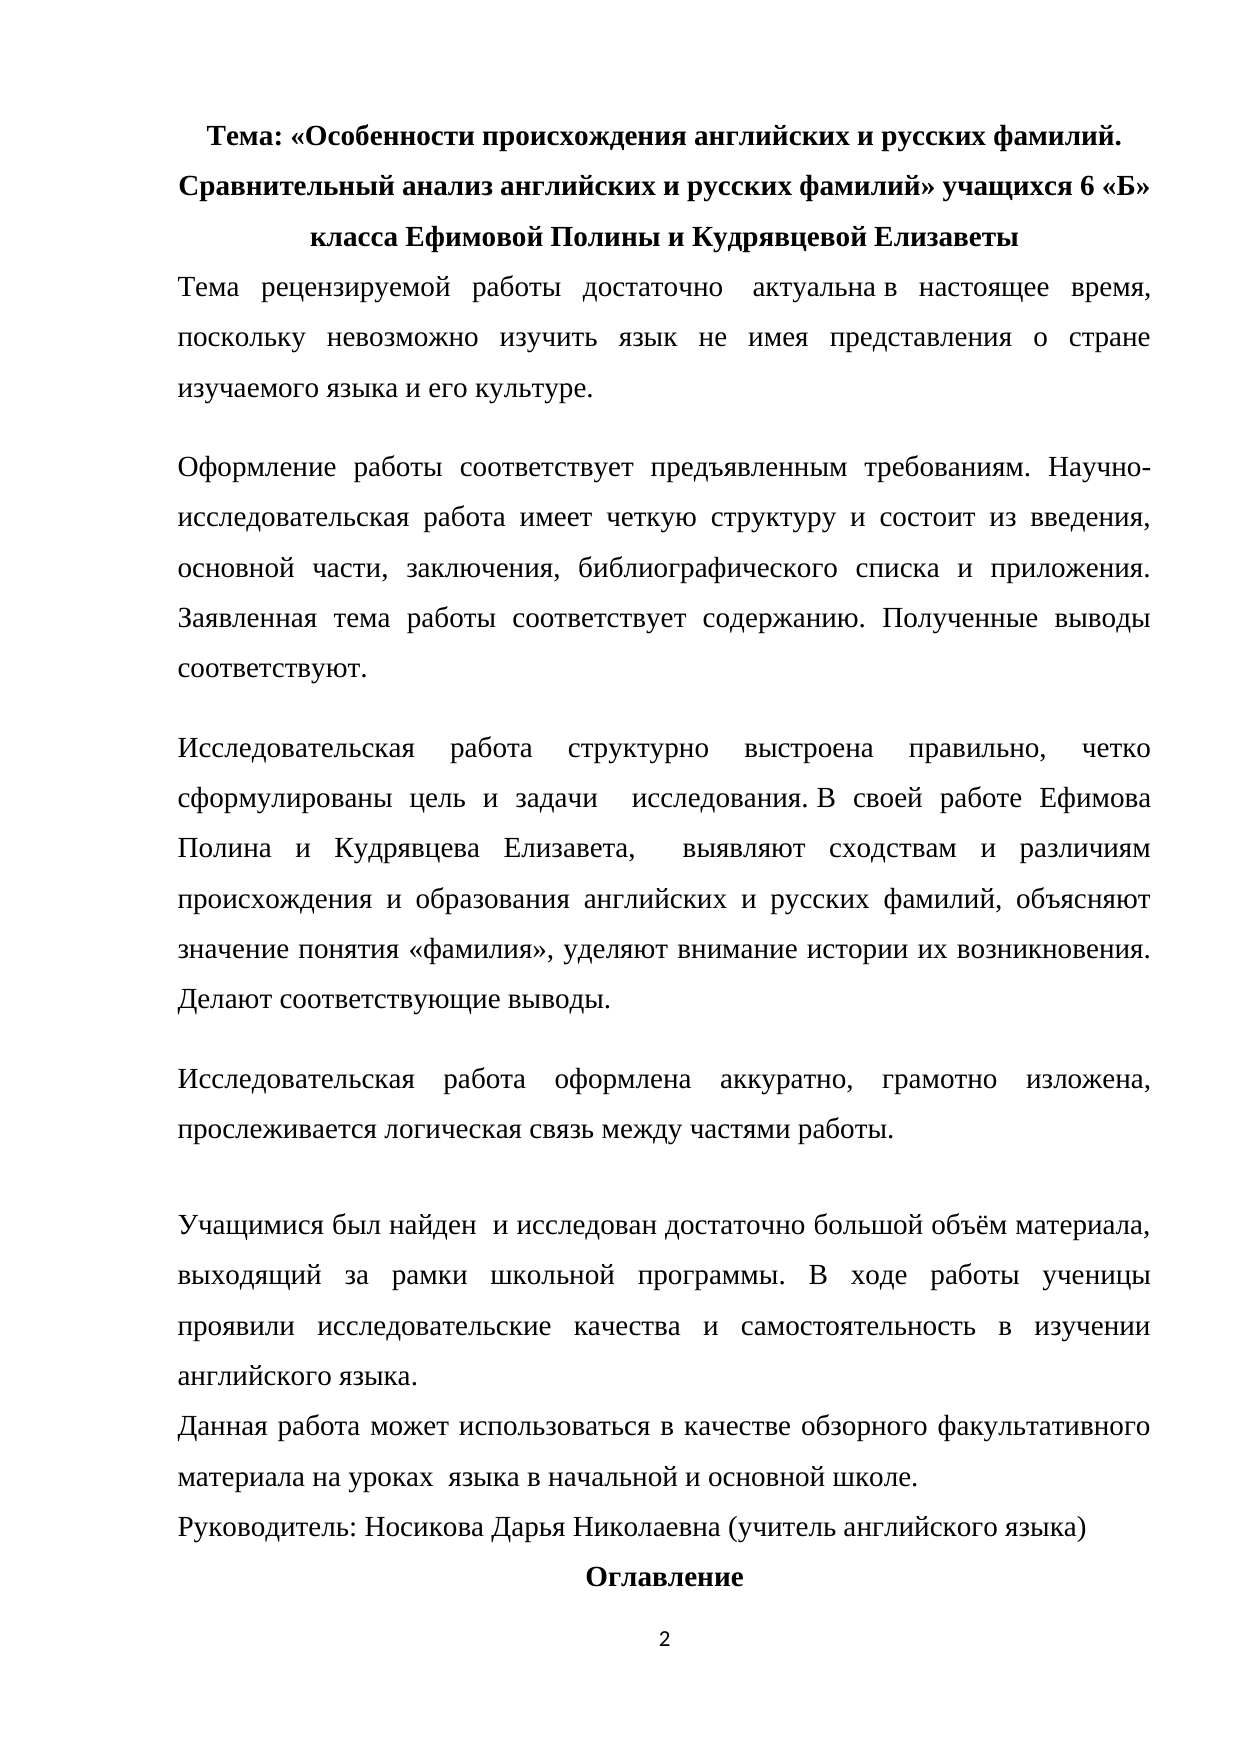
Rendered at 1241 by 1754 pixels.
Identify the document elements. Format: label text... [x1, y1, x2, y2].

text Тема: «Особенности происхождения английских и русских фамилий. [177, 118, 1152, 152]
text Тема рецензируемой работы достаточно актуальна в настоящее время, поскольку невозможно изучить язык не имея представления о стране изучаемого языка и его культуре. [177, 269, 1152, 319]
text Учащимися был найден и исследован достаточно большой объём материала, выходящий за рамки школьной программы. В ходе работы ученицы проявили исследовательские качества и самостоятельность в изучении английского языка. [177, 1207, 1152, 1392]
text Исследовательская работа структурно выстроена правильно, четко сформулированы цель и задачи исследования. В своей работе Ефимова Полина и Кудрявцева Елизавета, выявляют сходствам и различиям происхождения и образования английских и русских фамилий, объясняют значение понятия «фамилия», уделяют внимание истории их возникновения. Делают соответствующие выводы. [177, 763, 1152, 1015]
text Тема рецензируемой работы достаточно актуальна в настоящее время, поскольку невозможно изучить язык не имея представления о стране изучаемого языка и его культуре. [177, 353, 1152, 403]
text Данная работа может использоваться в качестве обзорного факультативного материала на уроках языка в начальной и основной школе. [177, 1408, 1152, 1492]
text Оглавление [177, 1559, 1152, 1593]
text Исследовательская работа оформлена аккуратно, грамотно изложена, прослеживается логическая связь между частями работы. [177, 1094, 1152, 1145]
text Сравнительный анализ английских и русских фамилий» учащихся 6 «Б» класса Ефимовой Полины и Кудрявцевой Елизаветы [177, 168, 1152, 252]
text Оформление работы соответствует предъявленным требованиям. Научно-исследовательская работа имеет четкую структуру и состоит из введения, основной части, заключения, библиографического списка и приложения. Заявленная тема работы соответствует содержанию. Полученные выводы соответствуют. [177, 449, 1152, 684]
text Руководитель: Носикова Дарья Николаевна (учитель английского языка) [177, 1509, 1152, 1542]
